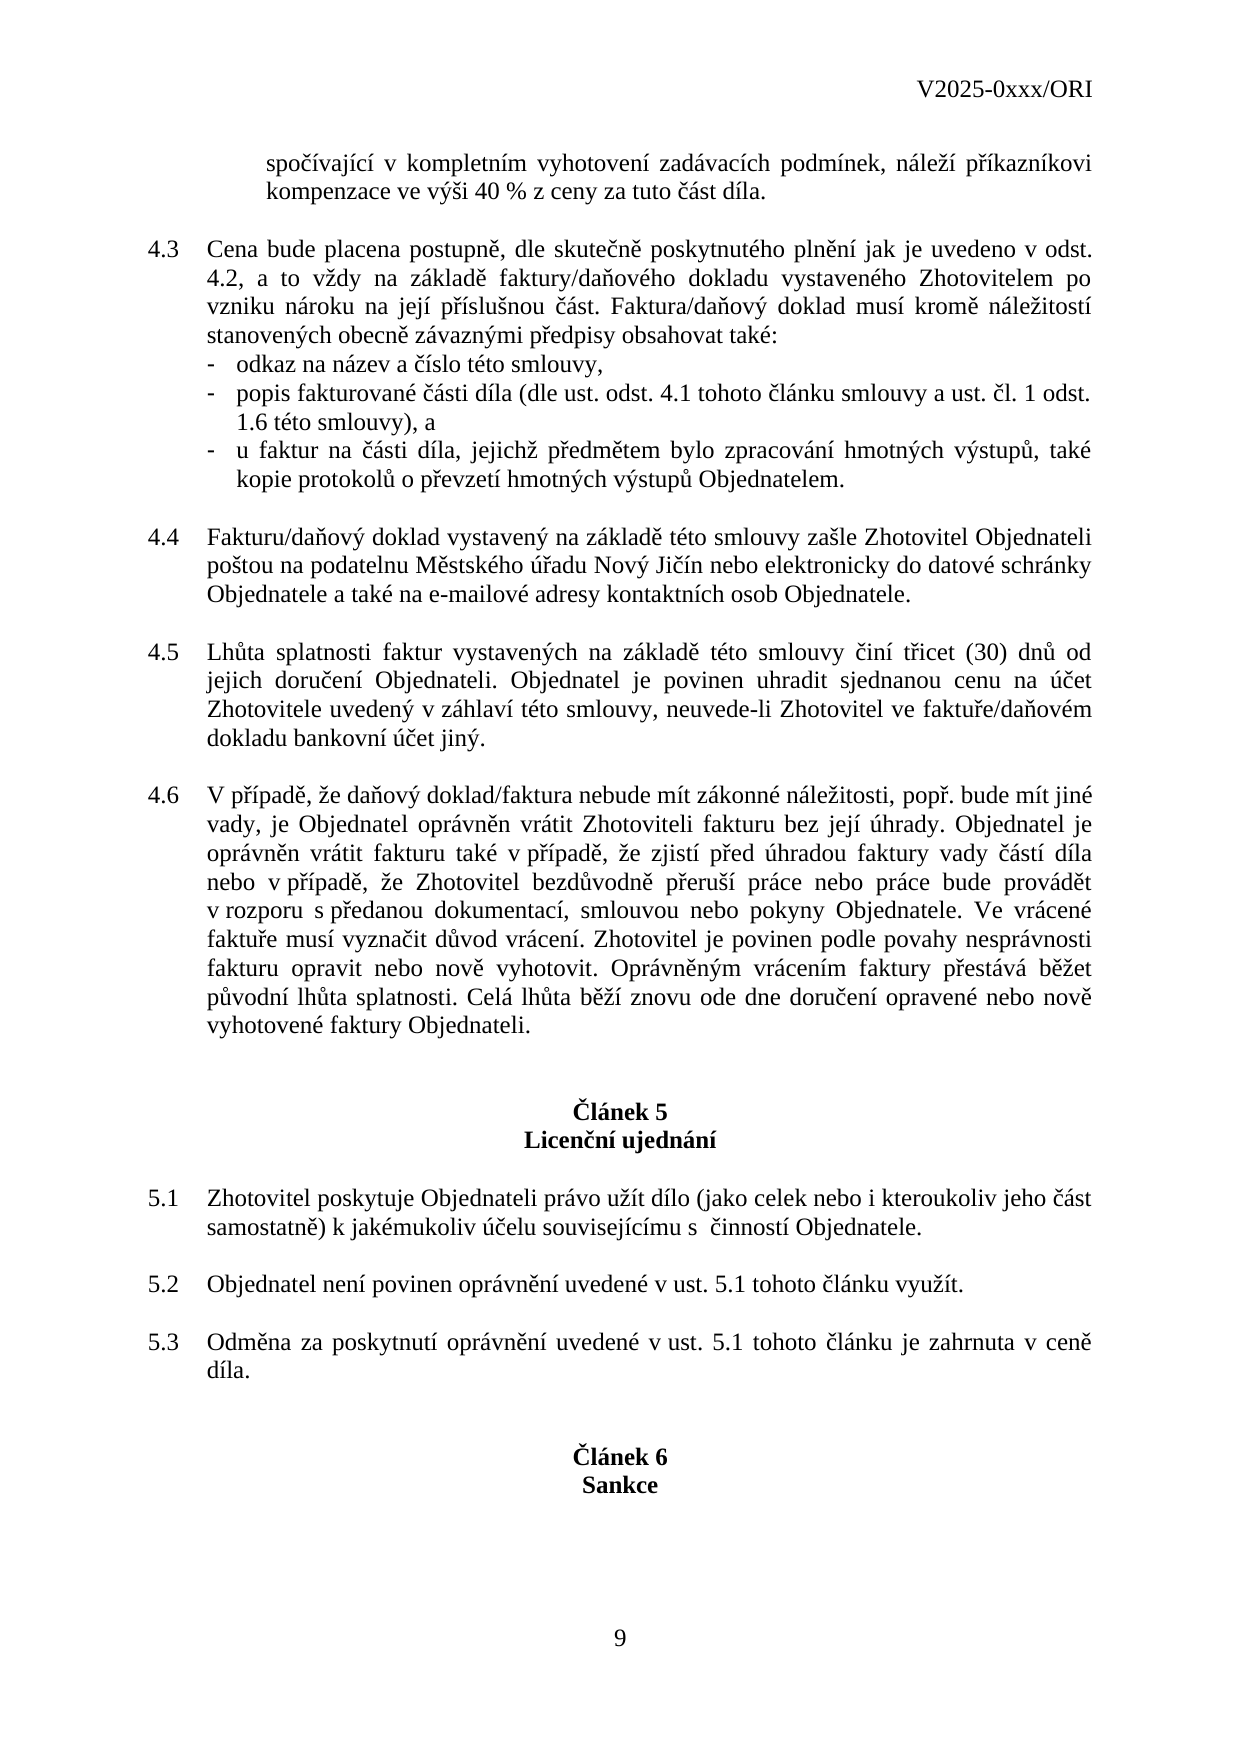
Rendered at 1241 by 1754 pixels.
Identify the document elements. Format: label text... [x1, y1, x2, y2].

list Objednatel není povinen oprávnění uvedené v ust. 5.1 tohoto článku využít. [148, 1269, 1093, 1298]
list u faktur na části díla, jejichž předmětem bylo zpracování hmotných výstupů, také kopie protokolů o převzetí hmotných výstupů Objednatelem. [207, 435, 1093, 493]
list V případě, že daňový doklad/faktura nebude mít zákonné náležitosti, popř. bude mít jiné vady, je Objednatel oprávněn vrátit Zhotoviteli fakturu bez její úhrady. Objednatel je oprávněn vrátit fakturu také v případě, že zjistí před úhradou faktury vady částí díla nebo v případě, že Zhotovitel bezdůvodně přeruší práce nebo práce bude provádět v rozporu s předanou dokumentací, smlouvou nebo pokyny Objednatele. Ve vrácené faktuře musí vyznačit důvod vrácení. Zhotovitel je povinen podle povahy nesprávnosti fakturu opravit nebo nově vyhotovit. Oprávněným vrácením faktury přestává běžet původní lhůta splatnosti. Celá lhůta běží znovu ode dne doručení opravené nebo nově vyhotovené faktury Objednateli. [148, 780, 1093, 1039]
list popis fakturované části díla (dle ust. odst. 4.1 tohoto článku smlouvy a ust. čl. 1 odst. 1.6 této smlouvy), a [207, 378, 1093, 435]
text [207, 148, 1093, 205]
list Cena bude placena postupně, dle skutečně poskytnutého plnění jak je uvedeno v odst. 4.2, a to vždy na základě faktury/daňového dokladu vystaveného Zhotovitelem po vzniku nároku na její příslušnou část. Faktura/daňový doklad musí kromě náležitostí stanovených obecně závaznými předpisy obsahovat také: [148, 234, 1093, 349]
text Článek 5 [148, 1097, 1093, 1125]
list odkaz na název a číslo této smlouvy, [207, 349, 1093, 378]
list Odměna za poskytnutí oprávnění uvedené v ust. 5.1 tohoto článku je zahrnuta v ceně díla. [148, 1327, 1093, 1384]
list Fakturu/daňový doklad vystavený na základě této smlouvy zašle Zhotovitel Objednateli poštou na podatelnu Městského úřadu Nový Jičín nebo elektronicky do datové schránky Objednatele a také na e-mailové adresy kontaktních osob Objednatele. [148, 522, 1093, 608]
list Lhůta splatnosti faktur vystavených na základě této smlouvy činí třicet (30) dnů od jejich doručení Objednateli. Objednatel je povinen uhradit sjednanou cenu na účet Zhotovitele uvedený v záhlaví této smlouvy, neuvede-li Zhotovitel ve faktuře/daňovém dokladu bankovní účet jiný. [148, 637, 1093, 752]
text Sankce [148, 1470, 1093, 1499]
text Článek 6 [148, 1442, 1093, 1470]
text Licenční ujednání [148, 1125, 1093, 1154]
list Zhotovitel poskytuje Objednateli právo užít dílo (jako celek nebo i kteroukoliv jeho část samostatně) k jakémukoliv účelu souvisejícímu s činností Objednatele. [148, 1183, 1093, 1240]
